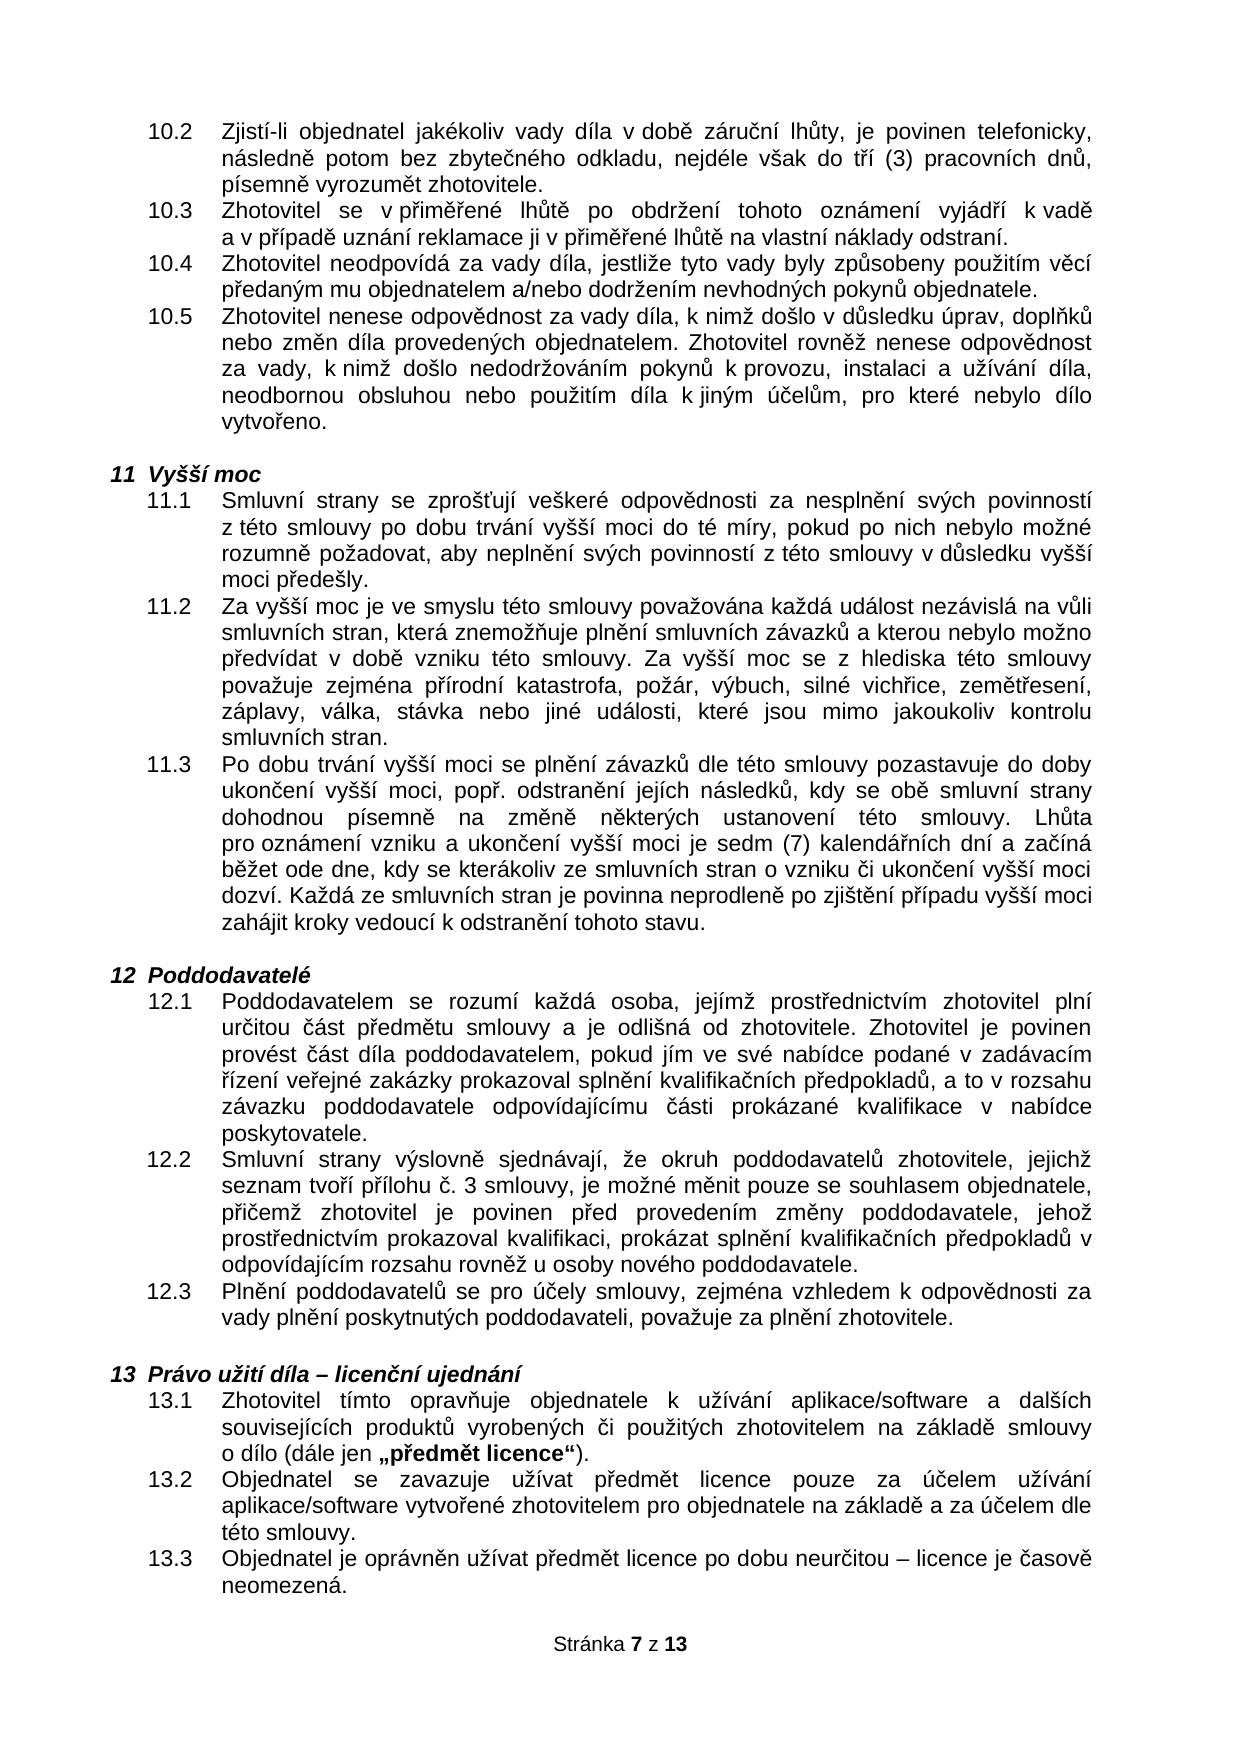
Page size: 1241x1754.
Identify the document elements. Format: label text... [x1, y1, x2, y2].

list Poddodavatelé [110, 962, 1093, 988]
list Za vyšší moc je ve smyslu této smlouvy považována každá událost nezávislá na vůli smluvních stran, která znemožňuje plnění smluvních závazků a kterou nebylo možno předvídat v době vzniku této smlouvy. Za vyšší moc se z hlediska této smlouvy považuje zejména přírodní katastrofa, požár, výbuch, silné vichřice, zemětřesení, záplavy, válka, stávka nebo jiné události, které jsou mimo jakoukoliv kontrolu smluvních stran. [146, 593, 1093, 751]
list Poddodavatelem se rozumí každá osoba, jejímž prostřednictvím zhotovitel plní určitou část předmětu smlouvy a je odlišná od zhotovitele. Zhotovitel je povinen provést část díla poddodavatelem, pokud jím ve své nabídce podané v zadávacím řízení veřejné zakázky prokazoval splnění kvalifikačních předpokladů, a to v rozsahu závazku poddodavatele odpovídajícímu části prokázané kvalifikace v nabídce poskytovatele. [148, 988, 1093, 1146]
list Zhotovitel neodpovídá za vady díla, jestliže tyto vady byly způsobeny použitím věcí předaným mu objednatelem a/nebo dodržením nevhodných pokynů objednatele. [148, 250, 1093, 303]
list Smluvní strany výslovně sjednávají, že okruh poddodavatelů zhotovitele, jejichž seznam tvoří přílohu č. 3 smlouvy, je možné měnit pouze se souhlasem objednatele, přičemž zhotovitel je povinen před provedením změny poddodavatele, jehož prostřednictvím prokazoval kvalifikaci, prokázat splnění kvalifikačních předpokladů v odpovídajícím rozsahu rovněž u osoby nového poddodavatele. [146, 1146, 1093, 1278]
list Objednatel je oprávněn užívat předmět licence po dobu neurčitou – licence je časově neomezená. [148, 1545, 1093, 1598]
list Zhotovitel tímto opravňuje objednatele k užívání aplikace/software a dalších souvisejících produktů vyrobených či použitých zhotovitelem na základě smlouvy o dílo (dále jen „předmět licence“). [148, 1387, 1093, 1466]
list Po dobu trvání vyšší moci se plnění závazků dle této smlouvy pozastavuje do doby ukončení vyšší moci, popř. odstranění jejích následků, kdy se obě smluvní strany dohodnou písemně na změně některých ustanovení této smlouvy. Lhůta pro oznámení vzniku a ukončení vyšší moci je sedm (7) kalendářních dní a začíná běžet ode dne, kdy se kterákoliv ze smluvních stran o vzniku či ukončení vyšší moci dozví. Každá ze smluvních stran je povinna neprodleně po zjištění případu vyšší moci zahájit kroky vedoucí k odstranění tohoto stavu. [146, 751, 1093, 935]
list Smluvní strany se zprošťují veškeré odpovědnosti za nesplnění svých povinností z této smlouvy po dobu trvání vyšší moci do té míry, pokud po nich nebylo možné rozumně požadovat, aby neplnění svých povinností z této smlouvy v důsledku vyšší moci předešly. [146, 487, 1093, 593]
list Zjistí-li objednatel jakékoliv vady díla v době záruční lhůty, je povinen telefonicky, následně potom bez zbytečného odkladu, nejdéle však do tří (3) pracovních dnů, písemně vyrozumět zhotovitele. [148, 118, 1093, 197]
list Plnění poddodavatelů se pro účely smlouvy, zejména vzhledem k odpovědnosti za vady plnění poskytnutých poddodavateli, považuje za plnění zhotovitele. [146, 1278, 1093, 1331]
list Zhotovitel se v přiměřené lhůtě po obdržení tohoto oznámení vyjádří k vadě a v případě uznání reklamace ji v přiměřené lhůtě na vlastní náklady odstraní. [148, 197, 1093, 250]
list Právo užití díla – licenční ujednání [110, 1361, 1093, 1387]
list Objednatel se zavazuje užívat předmět licence pouze za účelem užívání aplikace/software vytvořené zhotovitelem pro objednatele na základě a za účelem dle této smlouvy. [148, 1466, 1093, 1545]
list Zhotovitel nenese odpovědnost za vady díla, k nimž došlo v důsledku úprav, doplňků nebo změn díla provedených objednatelem. Zhotovitel rovněž nenese odpovědnost za vady, k nimž došlo nedodržováním pokynů k provozu, instalaci a užívání díla, neodbornou obsluhou nebo použitím díla k jiným účelům, pro které nebylo dílo vytvořeno. [148, 303, 1093, 434]
list Vyšší moc [110, 461, 1093, 487]
